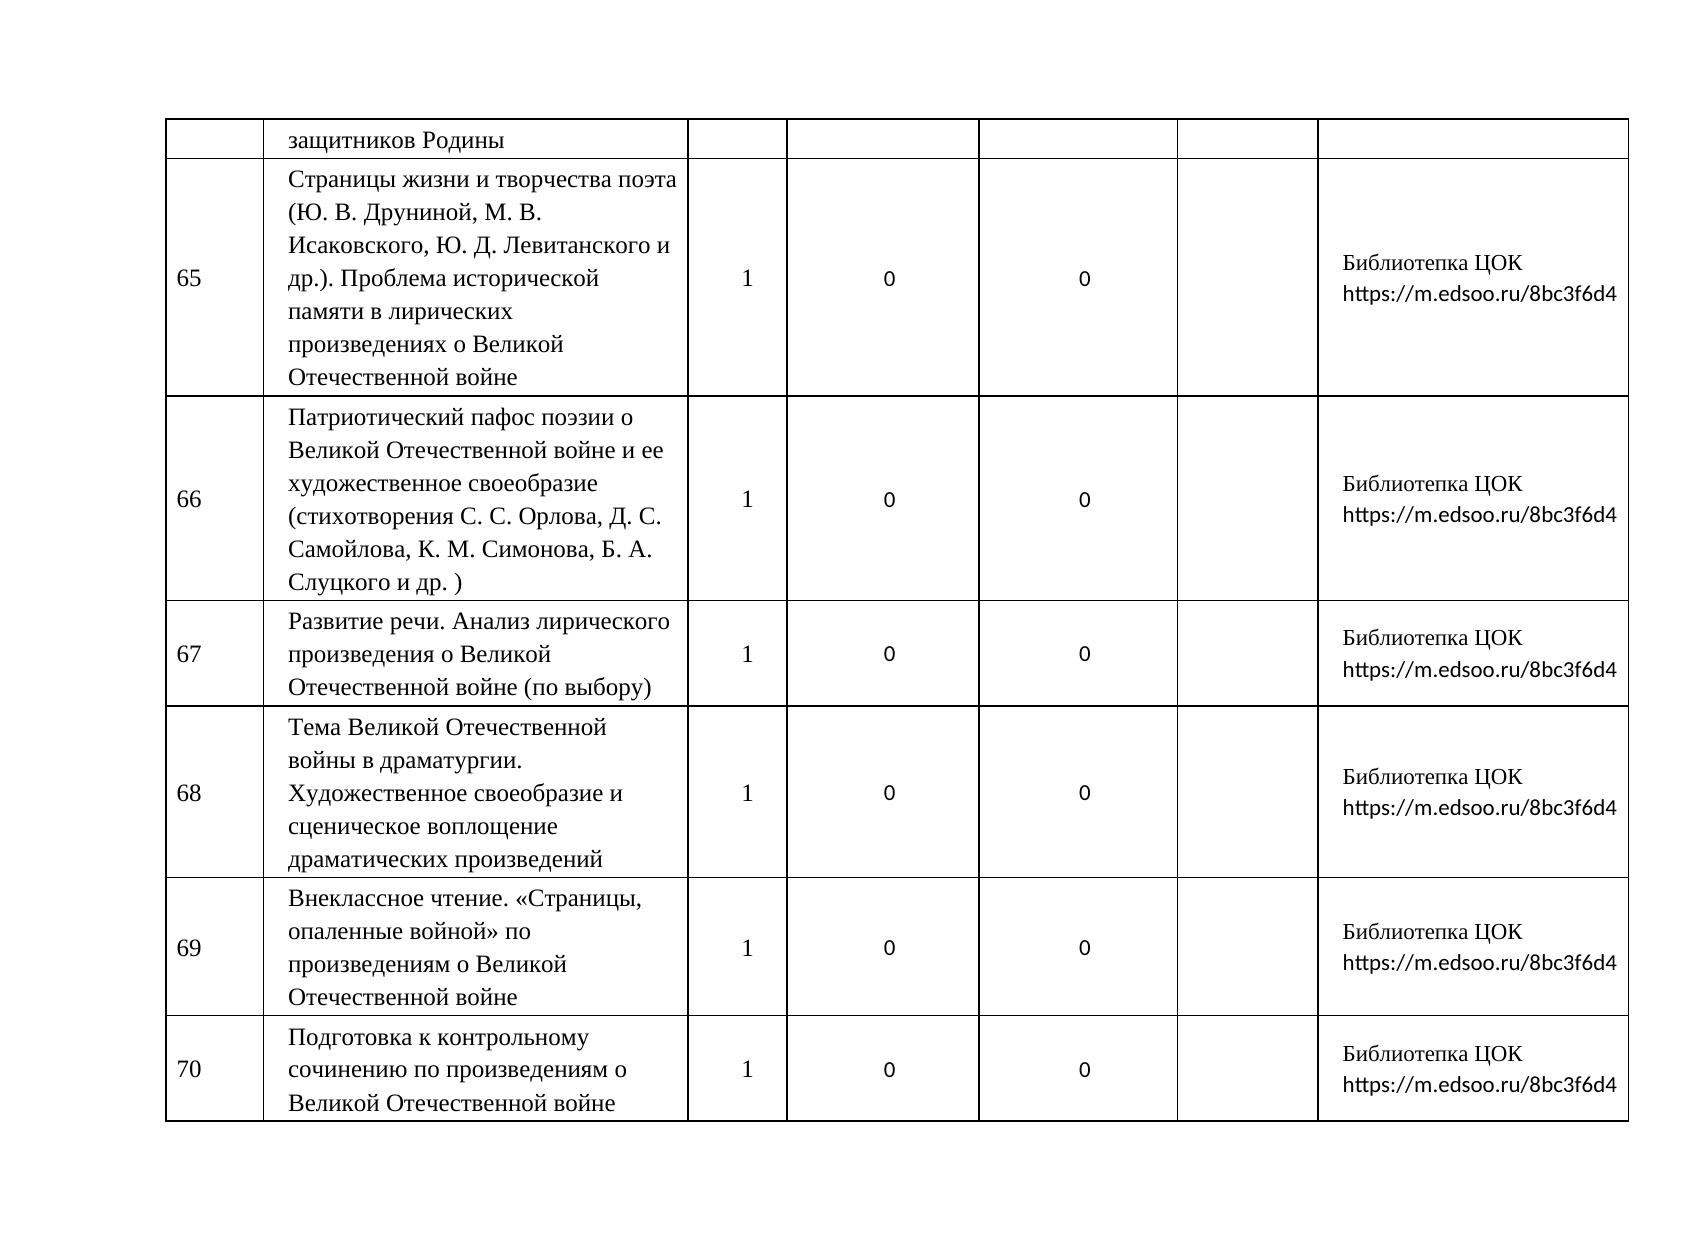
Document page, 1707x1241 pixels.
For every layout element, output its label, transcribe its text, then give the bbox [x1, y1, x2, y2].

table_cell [1319, 120, 1628, 157]
table_cell Библиотепка ЦОК https://m.edsoo.ru/8bc3f6d4 [1319, 707, 1628, 876]
table_cell 64 [167, 120, 263, 157]
table_cell 0 [980, 120, 1177, 157]
table_cell 0 [788, 159, 978, 395]
table_cell Внеклассное чтение. «Страницы, опаленные войной» по произведениям о Великой Отечественной войне [264, 878, 687, 1015]
table_cell 65 [167, 159, 263, 395]
table_cell [1178, 707, 1317, 876]
table_cell 0 [788, 397, 978, 599]
table_cell 1 [689, 707, 786, 876]
table_cell 0 [788, 878, 978, 1015]
table_cell Патриотический пафос поэзии о Великой Отечественной войне и ее художественное своеобразие (стихотворения С. С. Орлова, Д. С. Самойлова, К. М. Симонова, Б. А. Слуцкого и др. ) [264, 397, 687, 599]
table_cell [1178, 159, 1317, 395]
table_cell 1 [689, 878, 786, 1015]
table_cell Подготовка к контрольному сочинению по произведениям о Великой Отечественной войне [264, 1016, 687, 1120]
table_cell 1 [689, 397, 786, 599]
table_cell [264, 120, 687, 157]
table_cell [1178, 120, 1317, 157]
table_cell 68 [167, 707, 263, 876]
table_cell Тема Великой Отечественной войны в драматургии. Художественное своеобразие и сценическое воплощение драматических произведений [264, 707, 687, 876]
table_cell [1319, 1016, 1628, 1120]
table_cell Страницы жизни и творчества поэта (Ю. В. Друниной, М. В. Исаковского, Ю. Д. Левитанского и др.). Проблема исторической памяти в лирических произведениях о Великой Отечественной войне [264, 159, 687, 395]
table_cell 1 [689, 120, 786, 157]
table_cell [1319, 878, 1628, 1015]
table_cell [1319, 159, 1628, 395]
table_cell 0 [980, 878, 1177, 1015]
table_cell 0 [980, 707, 1177, 876]
table_cell 66 [167, 397, 263, 599]
table_cell 67 [167, 601, 263, 705]
table_cell 0 [788, 1016, 978, 1120]
table_cell Развитие речи. Анализ лирического произведения о Великой Отечественной войне (по выбору) [264, 601, 687, 705]
table_cell [1178, 1016, 1317, 1120]
table_cell 0 [980, 159, 1177, 395]
table_cell 1 [689, 601, 786, 705]
table_cell 0 [788, 707, 978, 876]
table_cell 0 [788, 601, 978, 705]
table_cell 0 [980, 397, 1177, 599]
table_cell [1178, 397, 1317, 599]
table_cell 0 [980, 601, 1177, 705]
table_cell Библиотепка ЦОК https://m.edsoo.ru/8bc3f6d4 [1319, 601, 1628, 705]
table_cell 0 [788, 120, 978, 157]
table_cell 69 [167, 878, 263, 1015]
table_cell 70 [167, 1016, 263, 1120]
table_cell [1178, 601, 1317, 705]
table_cell 1 [689, 1016, 786, 1120]
table_cell Библиотепка ЦОК https://m.edsoo.ru/8bc3f6d4 [1319, 397, 1628, 599]
table_cell [1178, 878, 1317, 1015]
table_cell 1 [689, 159, 786, 395]
table_cell 0 [980, 1016, 1177, 1120]
